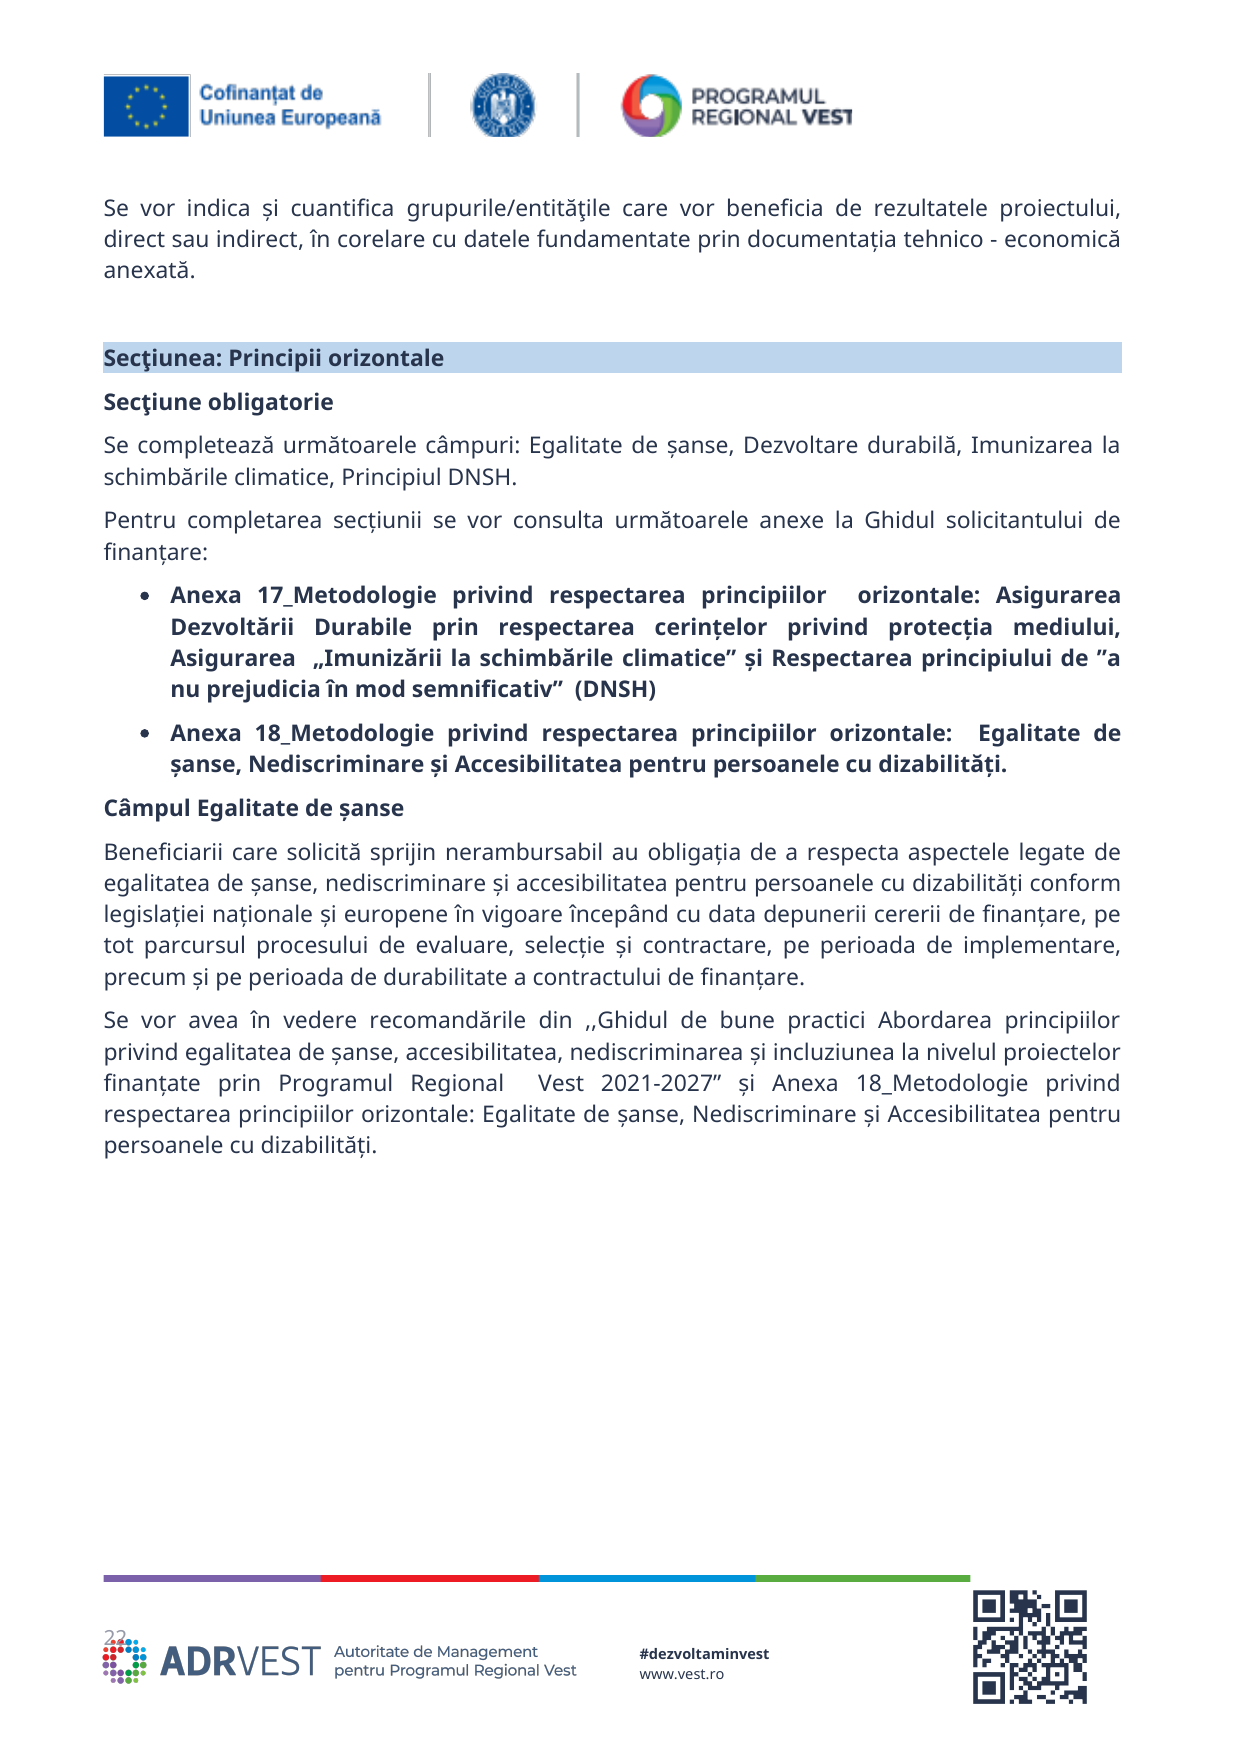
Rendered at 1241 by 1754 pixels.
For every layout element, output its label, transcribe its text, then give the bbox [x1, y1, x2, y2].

list Anexa 17_Metodologie privind respectarea principiilor orizontale: Asigurarea Dezvoltării Durabile prin respectarea cerințelor privind protecția mediului, Asigurarea „Imunizării la schimbările climatice” și Respectarea principiului de ”a nu prejudicia în mod semnificativ” (DNSH) [141, 579, 1122, 704]
text Se vor indica și cuantifica grupurile/entităţile care vor beneficia de rezultatele proiectului, direct sau indirect, în corelare cu datele fundamentate prin documentația tehnico - economică anexată. [103, 192, 1122, 286]
text Se completează următoarele câmpuri: Egalitate de șanse, Dezvoltare durabilă, Imunizarea la schimbările climatice, Principiul DNSH. [103, 429, 1122, 492]
text Câmpul Egalitate de șanse [103, 792, 1122, 823]
text Secţiune obligatorie [103, 386, 1122, 417]
text Pentru completarea secțiunii se vor consulta următoarele anexe la Ghidul solicitantului de finanțare: [103, 504, 1122, 567]
text Secţiunea: Principii orizontale [103, 342, 1122, 373]
text Beneficiarii care solicită sprijin nerambursabil au obligația de a respecta aspectele legate de egalitatea de șanse, nediscriminare și accesibilitatea pentru persoanele cu dizabilități conform legislației naționale și europene în vigoare începând cu data depunerii cererii de finanțare, pe tot parcursul procesului de evaluare, selecție și contractare, pe perioada de implementare, precum și pe perioada de durabilitate a contractului de finanțare. [103, 836, 1122, 992]
list Anexa 18_Metodologie privind respectarea principiilor orizontale: Egalitate de șanse, Nediscriminare și Accesibilitatea pentru persoanele cu dizabilități. [141, 717, 1122, 779]
text Se vor avea în vedere recomandările din ,,Ghidul de bune practici Abordarea principiilor privind egalitatea de șanse, accesibilitatea, nediscriminarea și incluziunea la nivelul proiectelor finanțate prin Programul Regional Vest 2021-2027” și Anexa 18_Metodologie privind respectarea principiilor orizontale: Egalitate de șanse, Nediscriminare și Accesibilitatea pentru persoanele cu dizabilități. [103, 1004, 1122, 1161]
picture [964, 1581, 1096, 1713]
picture [93, 1636, 582, 1687]
